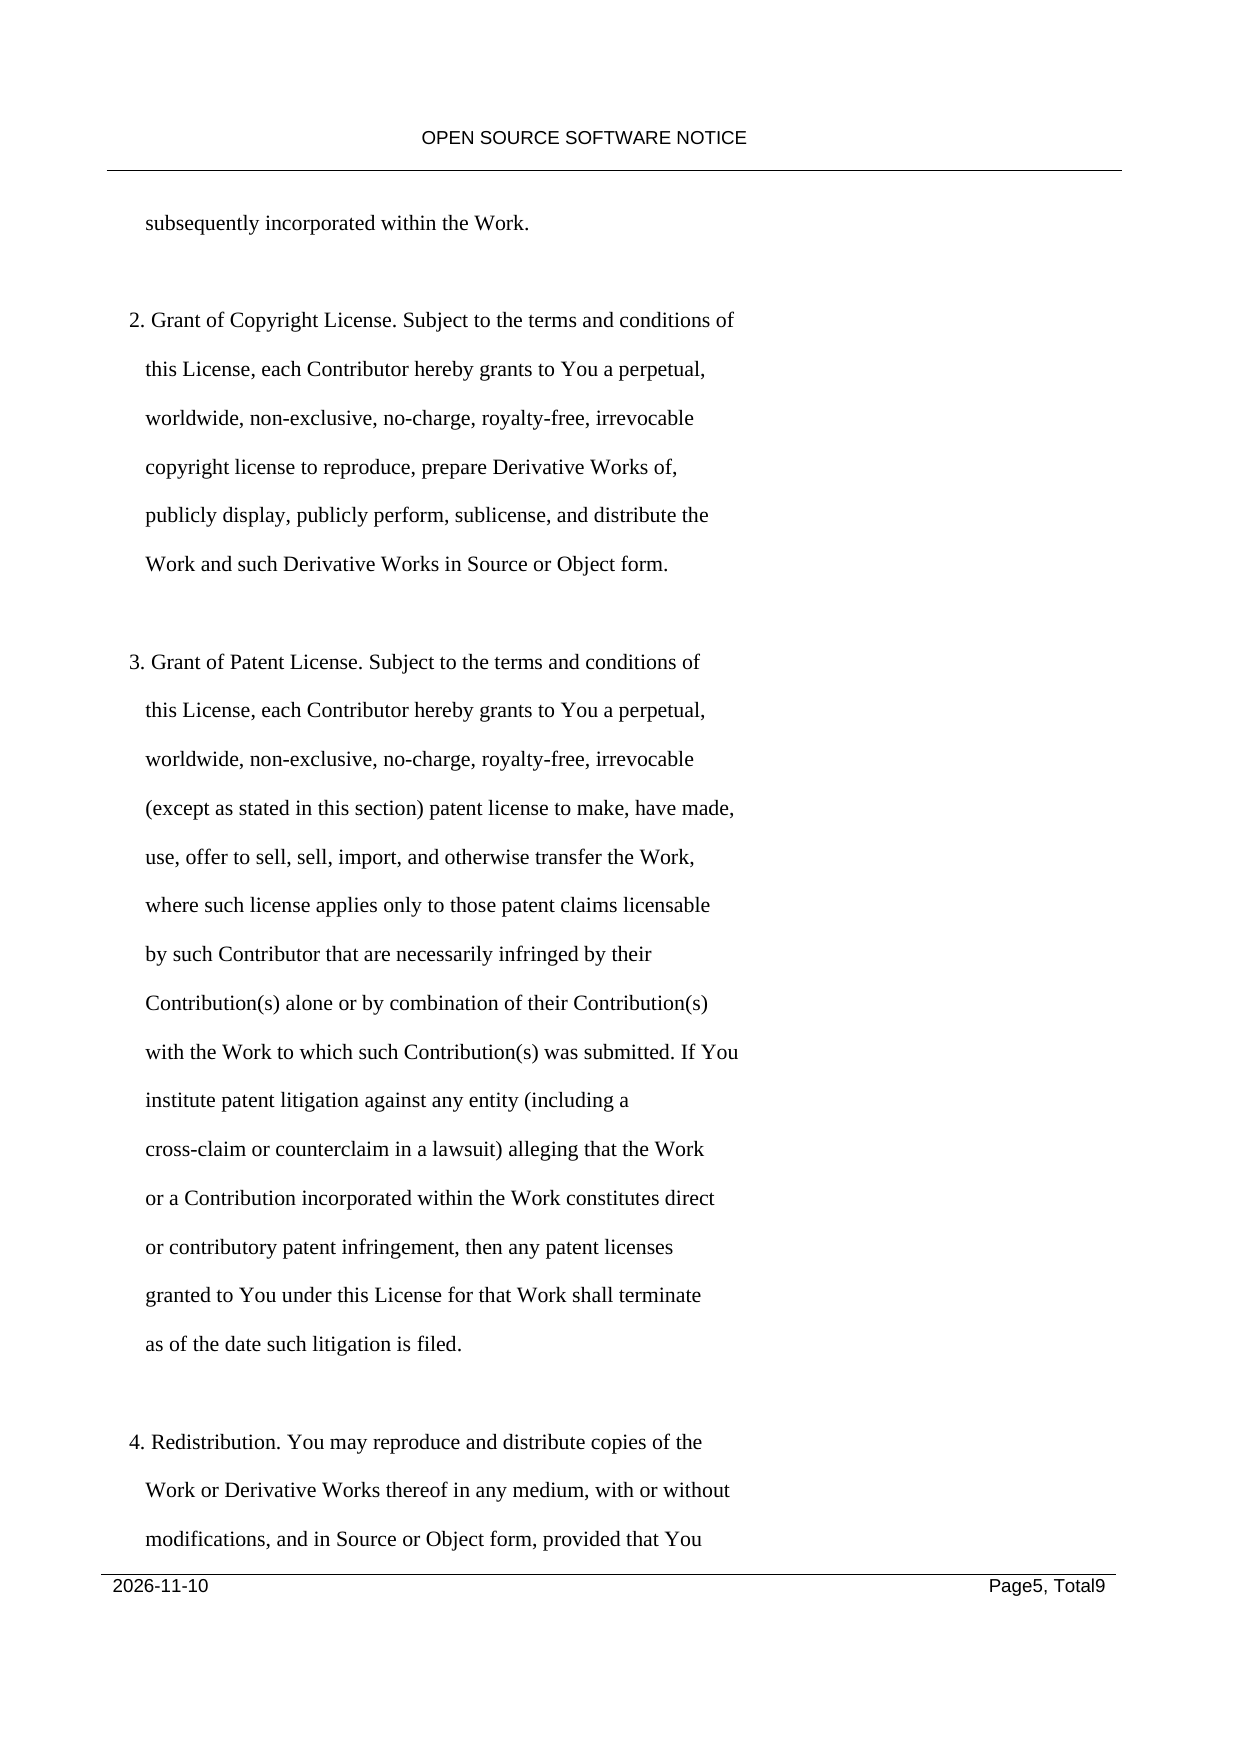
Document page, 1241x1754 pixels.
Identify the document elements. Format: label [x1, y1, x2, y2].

text [112, 206, 1128, 1555]
